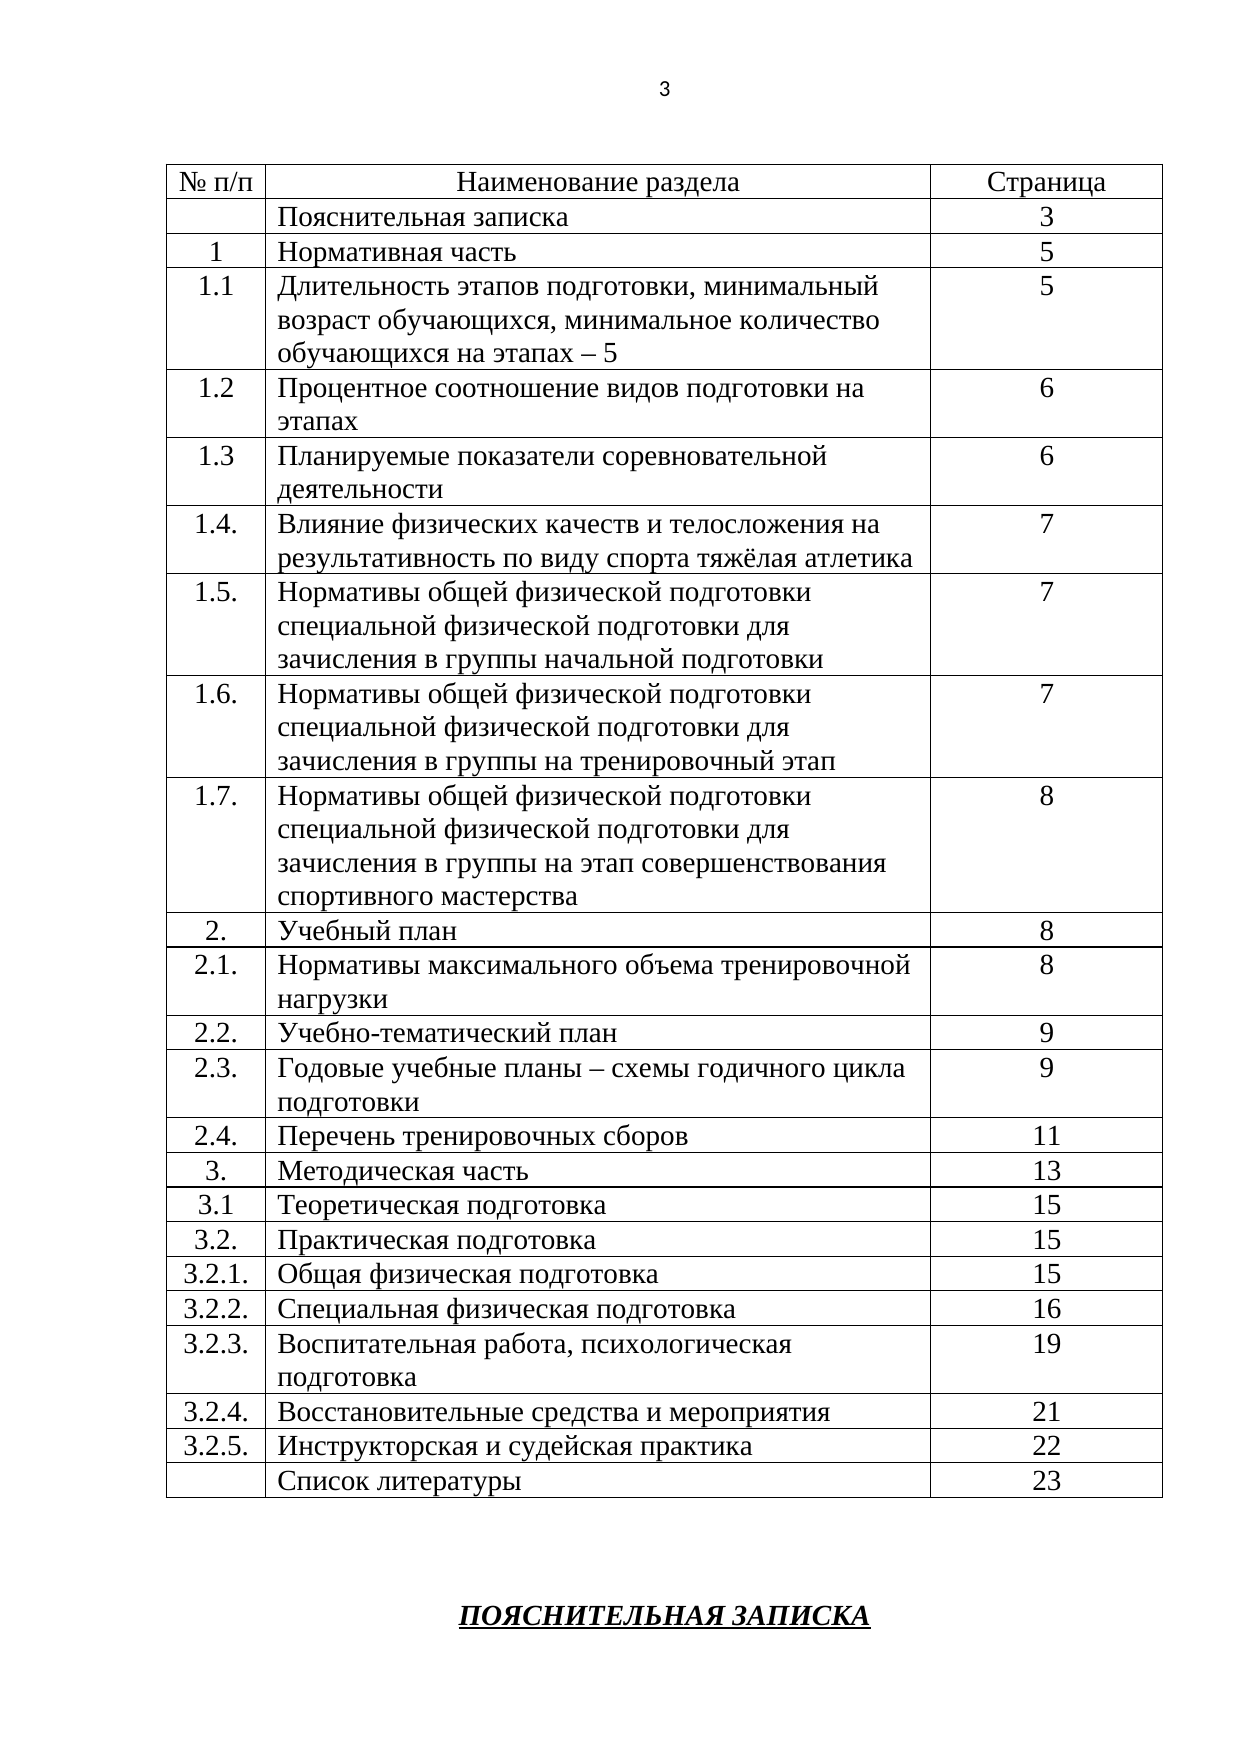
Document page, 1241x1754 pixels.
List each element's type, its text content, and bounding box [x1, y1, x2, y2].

table_cell Практическая подготовка [266, 1222, 930, 1256]
table_cell 2.2. [167, 1016, 265, 1049]
table_cell 7 [931, 676, 1162, 777]
table_cell Нормативы общей физической подготовки специальной физической подготовки для зачисления в группы начальной подготовки [266, 574, 930, 675]
table_cell Нормативы общей физической подготовки специальной физической подготовки для зачисления в группы на этап совершенствования спортивного мастерства [266, 778, 930, 912]
table_cell 7 [931, 574, 1162, 675]
text ПОЯСНИТЕЛЬНАЯ ЗАПИСКА [177, 1598, 1152, 1632]
table_cell 7 [931, 506, 1162, 573]
table_cell 21 [931, 1394, 1162, 1427]
table_cell 3.1 [167, 1188, 265, 1221]
table_cell 15 [931, 1188, 1162, 1221]
table_cell Нормативы максимального объема тренировочной нагрузки [266, 948, 930, 1014]
table_cell 8 [931, 913, 1162, 946]
table_cell Восстановительные средства и мероприятия [266, 1394, 930, 1427]
table_cell 5 [931, 268, 1162, 369]
table_cell 15 [931, 1222, 1162, 1256]
table_cell 1.3 [167, 438, 265, 505]
table_cell 3 [931, 199, 1162, 233]
table_cell Специальная физическая подготовка [266, 1291, 930, 1325]
table_cell Нормативная часть [266, 234, 930, 267]
table_cell 3.2. [167, 1222, 265, 1256]
table_cell 1.4. [167, 506, 265, 573]
table_cell 1.7. [167, 778, 265, 912]
table_cell 19 [931, 1326, 1162, 1393]
table_cell 3.2.4. [167, 1394, 265, 1427]
table_cell 3.2.1. [167, 1257, 265, 1290]
table_cell 3.2.3. [167, 1326, 265, 1393]
table_cell 9 [931, 1016, 1162, 1049]
table_cell 23 [931, 1463, 1162, 1497]
table_cell 2.4. [167, 1118, 265, 1152]
table_cell 1.2 [167, 370, 265, 437]
table_cell Пояснительная записка [266, 199, 930, 233]
table_cell Инструкторская и судейская практика [266, 1429, 930, 1462]
table_cell 1 [167, 234, 265, 267]
table_cell Перечень тренировочных сборов [266, 1118, 930, 1152]
table_cell 6 [931, 438, 1162, 505]
table_cell 8 [931, 778, 1162, 912]
table_cell 3.2.2. [167, 1291, 265, 1325]
table_cell 1.6. [167, 676, 265, 777]
table_cell 1.1 [167, 268, 265, 369]
table_cell Процентное соотношение видов подготовки на этапах [266, 370, 930, 437]
table_header Страница [931, 165, 1162, 198]
table_cell Влияние физических качеств и телосложения на результативность по виду спорта тяжёлая атлетика [266, 506, 930, 573]
table_cell 3.2.5. [167, 1429, 265, 1462]
table_cell 5 [931, 234, 1162, 267]
table_cell [167, 1463, 265, 1497]
table_header Наименование раздела [266, 165, 930, 198]
table_cell 16 [931, 1291, 1162, 1325]
table_cell [167, 199, 265, 233]
table_cell 1.5. [167, 574, 265, 675]
table_cell Воспитательная работа, психологическая подготовка [266, 1326, 930, 1393]
table_cell 13 [931, 1153, 1162, 1186]
table_cell 9 [931, 1050, 1162, 1117]
table_cell Длительность этапов подготовки, минимальный возраст обучающихся, минимальное количество обучающихся на этапах – 5 [266, 268, 930, 369]
table_cell Планируемые показатели соревновательной деятельности [266, 438, 930, 505]
table_cell 11 [931, 1118, 1162, 1152]
table_cell Теоретическая подготовка [266, 1188, 930, 1221]
table_cell 15 [931, 1257, 1162, 1290]
table_cell 2.3. [167, 1050, 265, 1117]
table_cell 2.1. [167, 948, 265, 1014]
table_cell 6 [931, 370, 1162, 437]
table_cell 22 [931, 1429, 1162, 1462]
table_header № п/п [167, 165, 265, 198]
table_cell Учебно-тематический план [266, 1016, 930, 1049]
table_cell 2. [167, 913, 265, 946]
table_cell Учебный план [266, 913, 930, 946]
table_cell 3. [167, 1153, 265, 1186]
table_cell Общая физическая подготовка [266, 1257, 930, 1290]
table_cell Годовые учебные планы – схемы годичного цикла подготовки [266, 1050, 930, 1117]
table_cell Методическая часть [266, 1153, 930, 1186]
table_cell Список литературы [266, 1463, 930, 1497]
table_cell 8 [931, 948, 1162, 1014]
table_cell Нормативы общей физической подготовки специальной физической подготовки для зачисления в группы на тренировочный этап [266, 676, 930, 777]
